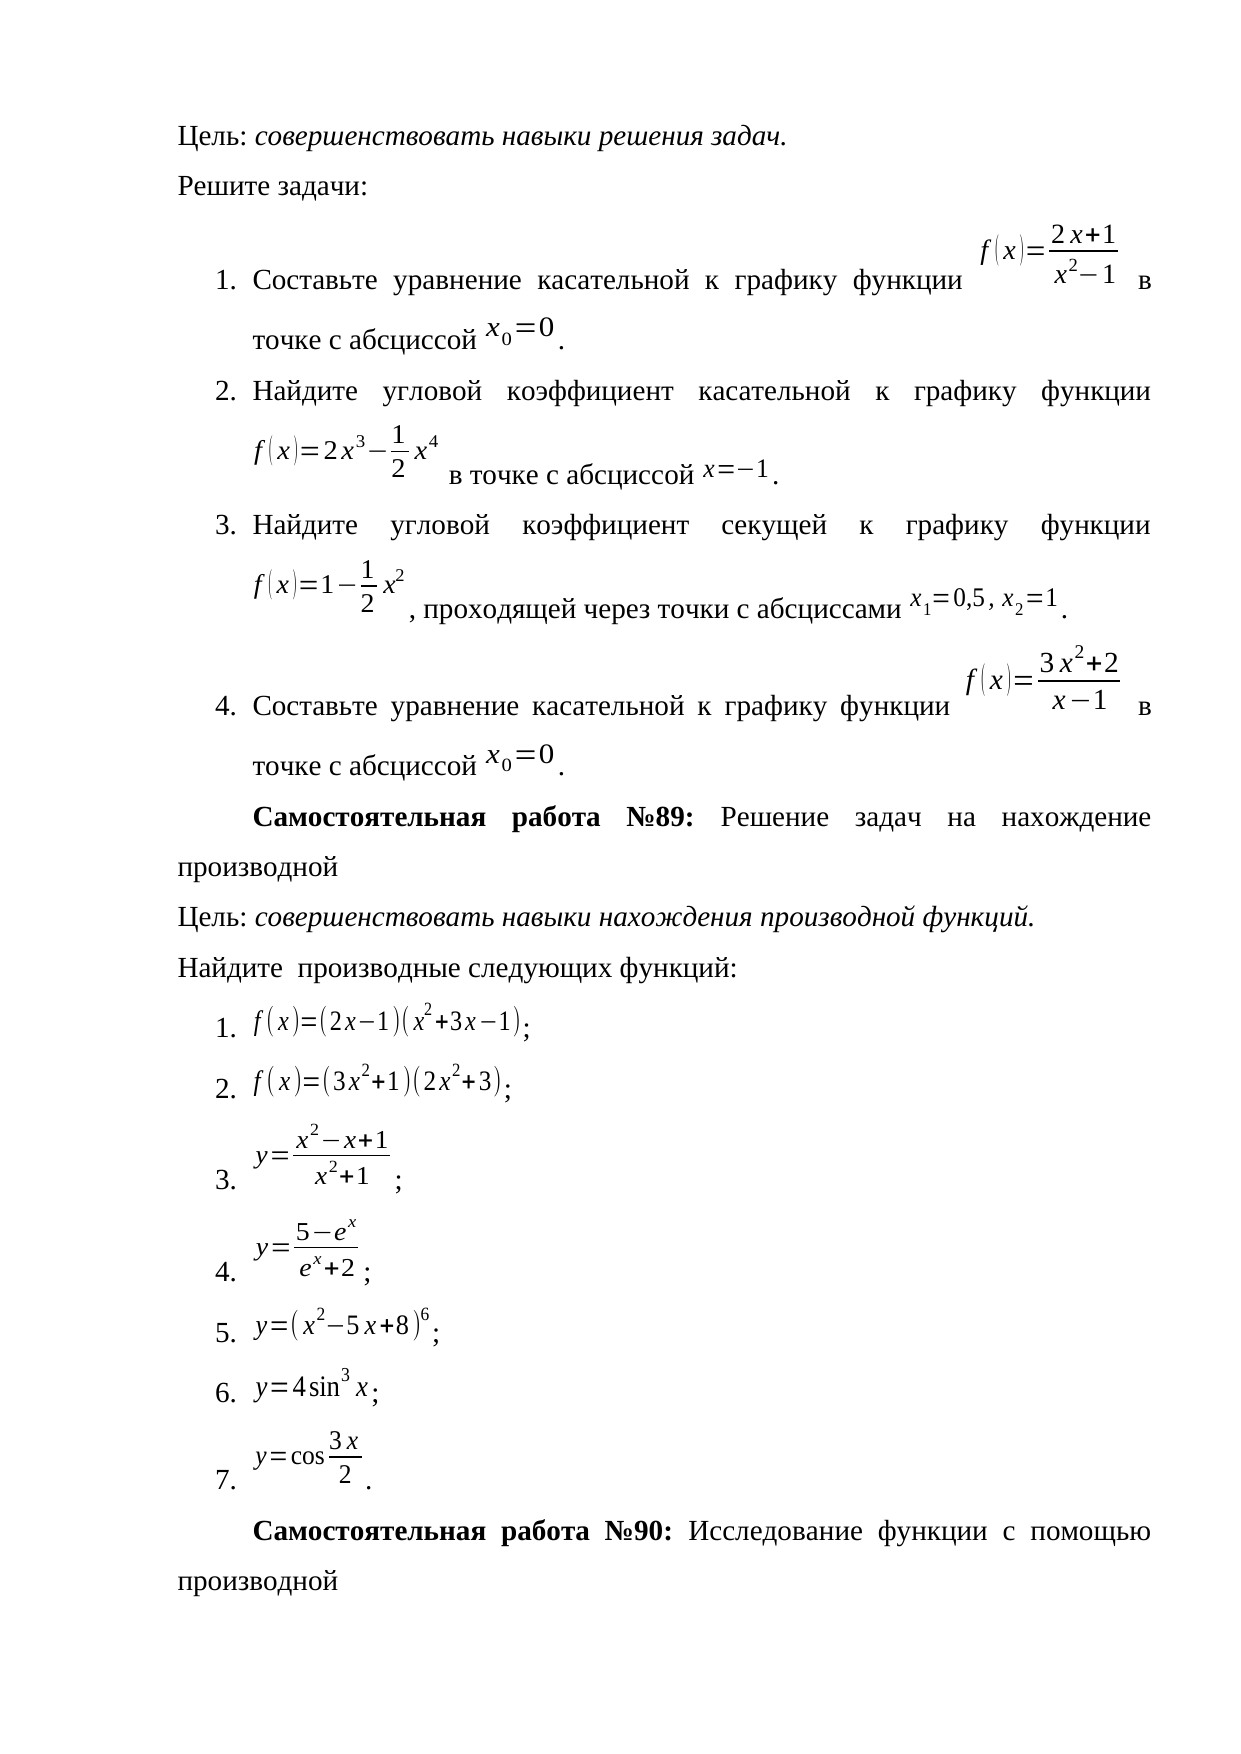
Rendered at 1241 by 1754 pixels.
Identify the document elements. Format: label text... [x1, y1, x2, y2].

list Составьте уравнение касательной к графику функции в точке с абсциссой . [215, 219, 1152, 356]
text Найдите производные следующих функций: [177, 950, 1152, 983]
text Самостоятельная работа №90: Исследование функции с помощью производной [177, 1513, 1152, 1597]
list Составьте уравнение касательной к графику функции в точке с абсциссой . [215, 642, 1152, 782]
text Цель: совершенствовать навыки решения задач. [177, 118, 1152, 152]
text Самостоятельная работа №89: Решение задач на нахождение производной [177, 799, 1152, 883]
list ; [215, 1365, 1152, 1409]
list ; [215, 1121, 1152, 1196]
list Найдите угловой коэффициент секущей к графику функции , проходящей через точки с абсциссами . [215, 507, 1152, 625]
list ; [215, 1213, 1152, 1288]
list . [215, 1426, 1152, 1496]
text Цель: совершенствовать навыки нахождения производной функций. [177, 899, 1152, 933]
text Решите задачи: [177, 168, 1152, 202]
list ; [215, 1304, 1152, 1348]
list Найдите угловой коэффициент касательной к графику функции в точке с абсциссой . [215, 373, 1152, 490]
list ; [215, 1061, 1152, 1104]
list ; [215, 1000, 1152, 1044]
